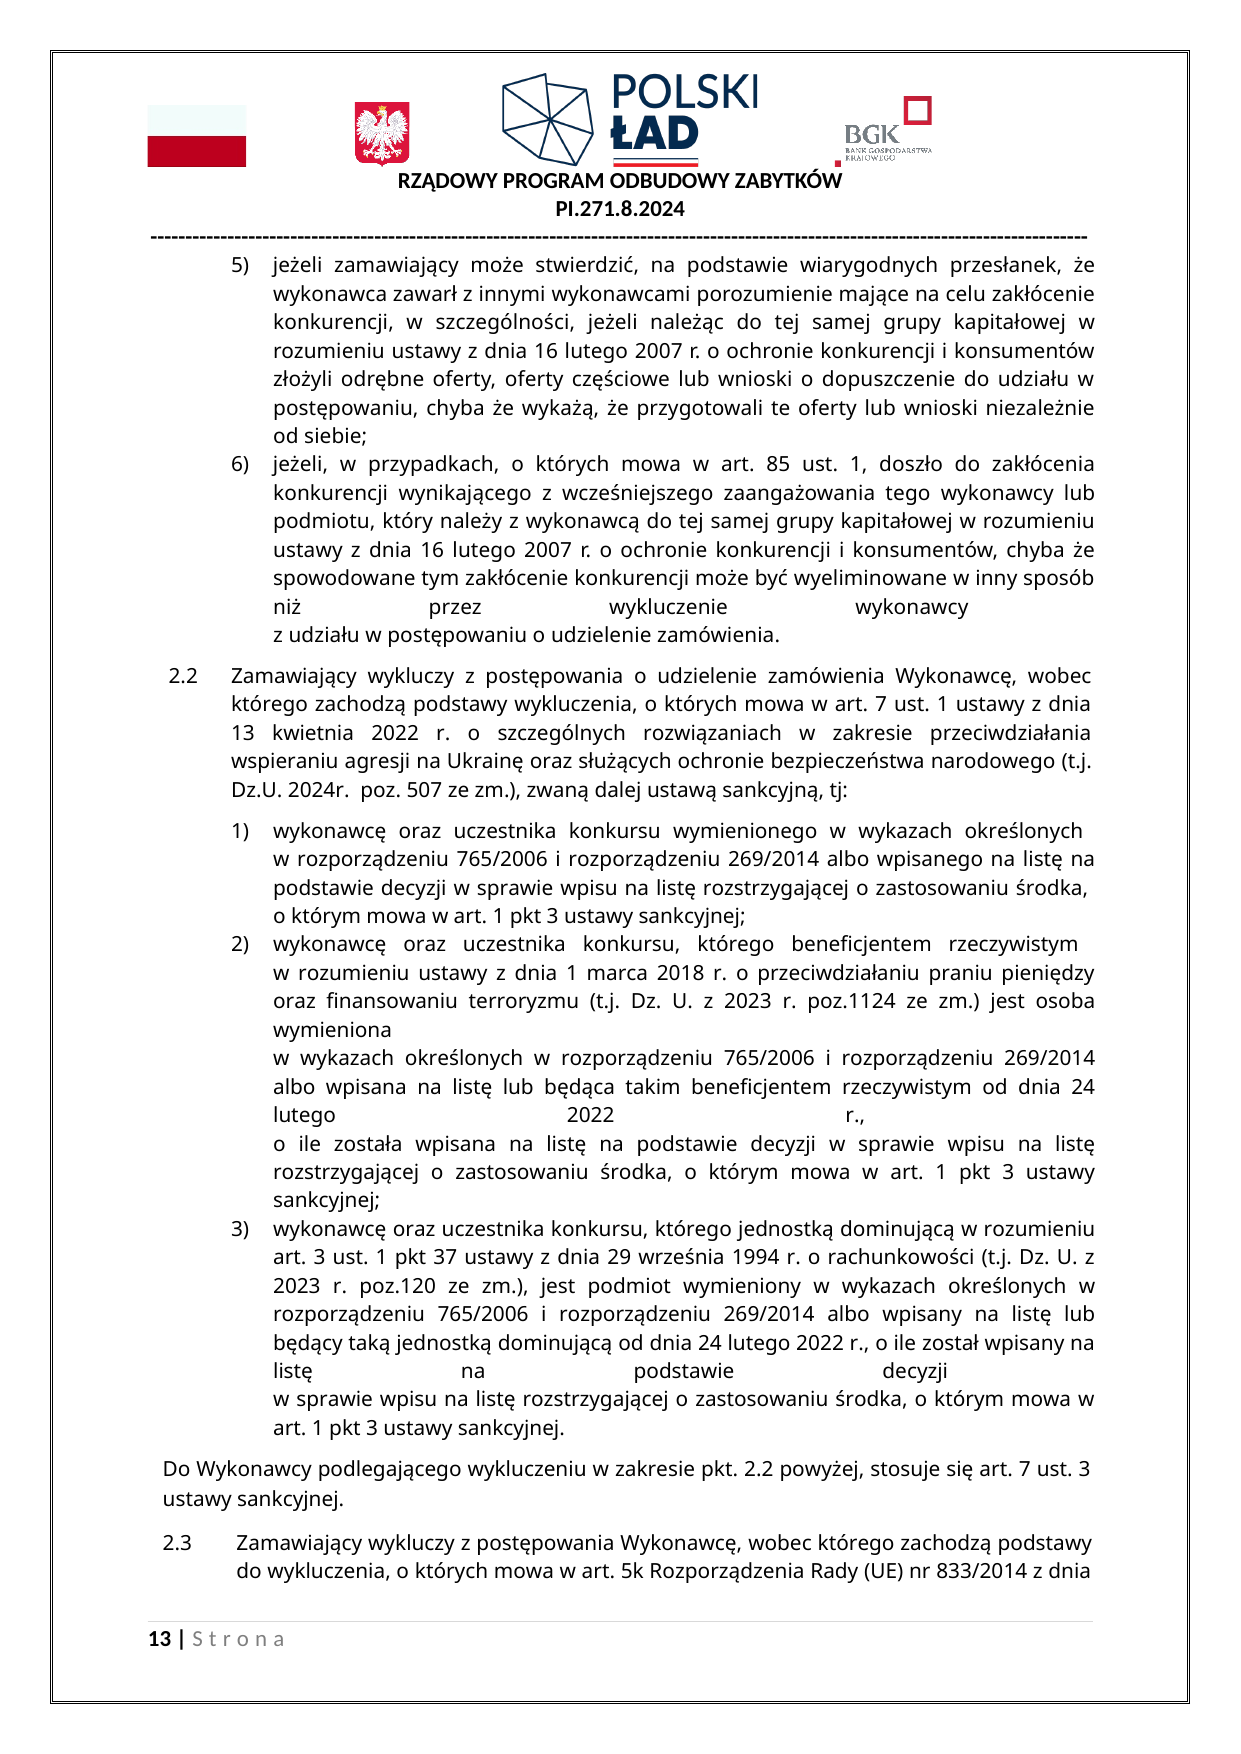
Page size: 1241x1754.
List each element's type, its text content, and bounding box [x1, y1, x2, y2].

list wykonawcę oraz uczestnika konkursu, którego beneficjentem rzeczywistym w rozumieniu ustawy z dnia 1 marca 2018 r. o przeciwdziałaniu praniu pieniędzy oraz finansowaniu terroryzmu (t.j. Dz. U. z 2023 r. poz.1124 ze zm.) jest osoba wymieniona w wykazach określonych w rozporządzeniu 765/2006 i rozporządzeniu 269/2014 albo wpisana na listę lub będąca takim beneficjentem rzeczywistym od dnia 24 lutego 2022 r., o ile została wpisana na listę na podstawie decyzji w sprawie wpisu na listę rozstrzygającej o zastosowaniu środka, o którym mowa w art. 1 pkt 3 ustawy sankcyjnej; [231, 929, 1096, 1214]
picture [834, 96, 932, 167]
list Zamawiający wykluczy z postępowania o udzielenie zamówienia Wykonawcę, wobec którego zachodzą podstawy wykluczenia, o których mowa w art. 7 ust. 1 ustawy z dnia 13 kwietnia 2022 r. o szczególnych rozwiązaniach w zakresie przeciwdziałania wspieraniu agresji na Ukrainę oraz służących ochronie bezpieczeństwa narodowego (t.j. Dz.U. 2024r. poz. 507 ze zm.), zwaną dalej ustawą sankcyjną, tj: [168, 661, 1093, 803]
list jeżeli zamawiający może stwierdzić, na podstawie wiarygodnych przesłanek, że wykonawca zawarł z innymi wykonawcami porozumienie mające na celu zakłócenie konkurencji, w szczególności, jeżeli należąc do tej samej grupy kapitałowej w rozumieniu ustawy z dnia 16 lutego 2007 r. o ochronie konkurencji i konsumentów złożyli odrębne oferty, oferty częściowe lub wnioski o dopuszczenie do udziału w postępowaniu, chyba że wykażą, że przygotowali te oferty lub wnioski niezależnie od siebie; [231, 251, 1096, 449]
text Do Wykonawcy podlegającego wykluczeniu w zakresie pkt. 2.2 powyżej, stosuje się art. 7 ust. 3 ustawy sankcyjnej. [162, 1454, 1093, 1513]
picture [502, 73, 758, 167]
list jeżeli, w przypadkach, o których mowa w art. 85 ust. 1, doszło do zakłócenia konkurencji wynikającego z wcześniejszego zaangażowania tego wykonawcy lub podmiotu, który należy z wykonawcą do tej samej grupy kapitałowej w rozumieniu ustawy z dnia 16 lutego 2007 r. o ochronie konkurencji i konsumentów, chyba że spowodowane tym zakłócenie konkurencji może być wyeliminowane w inny sposób niż przez wykluczenie wykonawcy z udziału w postępowaniu o udzielenie zamówienia. [231, 449, 1096, 649]
picture [147, 105, 247, 167]
list wykonawcę oraz uczestnika konkursu, którego jednostką dominującą w rozumieniu art. 3 ust. 1 pkt 37 ustawy z dnia 29 września 1994 r. o rachunkowości (t.j. Dz. U. z 2023 r. poz.120 ze zm.), jest podmiot wymieniony w wykazach określonych w rozporządzeniu 765/2006 i rozporządzeniu 269/2014 albo wpisany na listę lub będący taką jednostką dominującą od dnia 24 lutego 2022 r., o ile został wpisany na listę na podstawie decyzji w sprawie wpisu na listę rozstrzygającej o zastosowaniu środka, o którym mowa w art. 1 pkt 3 ustawy sankcyjnej. [231, 1214, 1096, 1441]
picture [354, 102, 410, 167]
list wykonawcę oraz uczestnika konkursu wymienionego w wykazach określonych w rozporządzeniu 765/2006 i rozporządzeniu 269/2014 albo wpisanego na listę na podstawie decyzji w sprawie wpisu na listę rozstrzygającej o zastosowaniu środka, o którym mowa w art. 1 pkt 3 ustawy sankcyjnej; [231, 816, 1096, 929]
